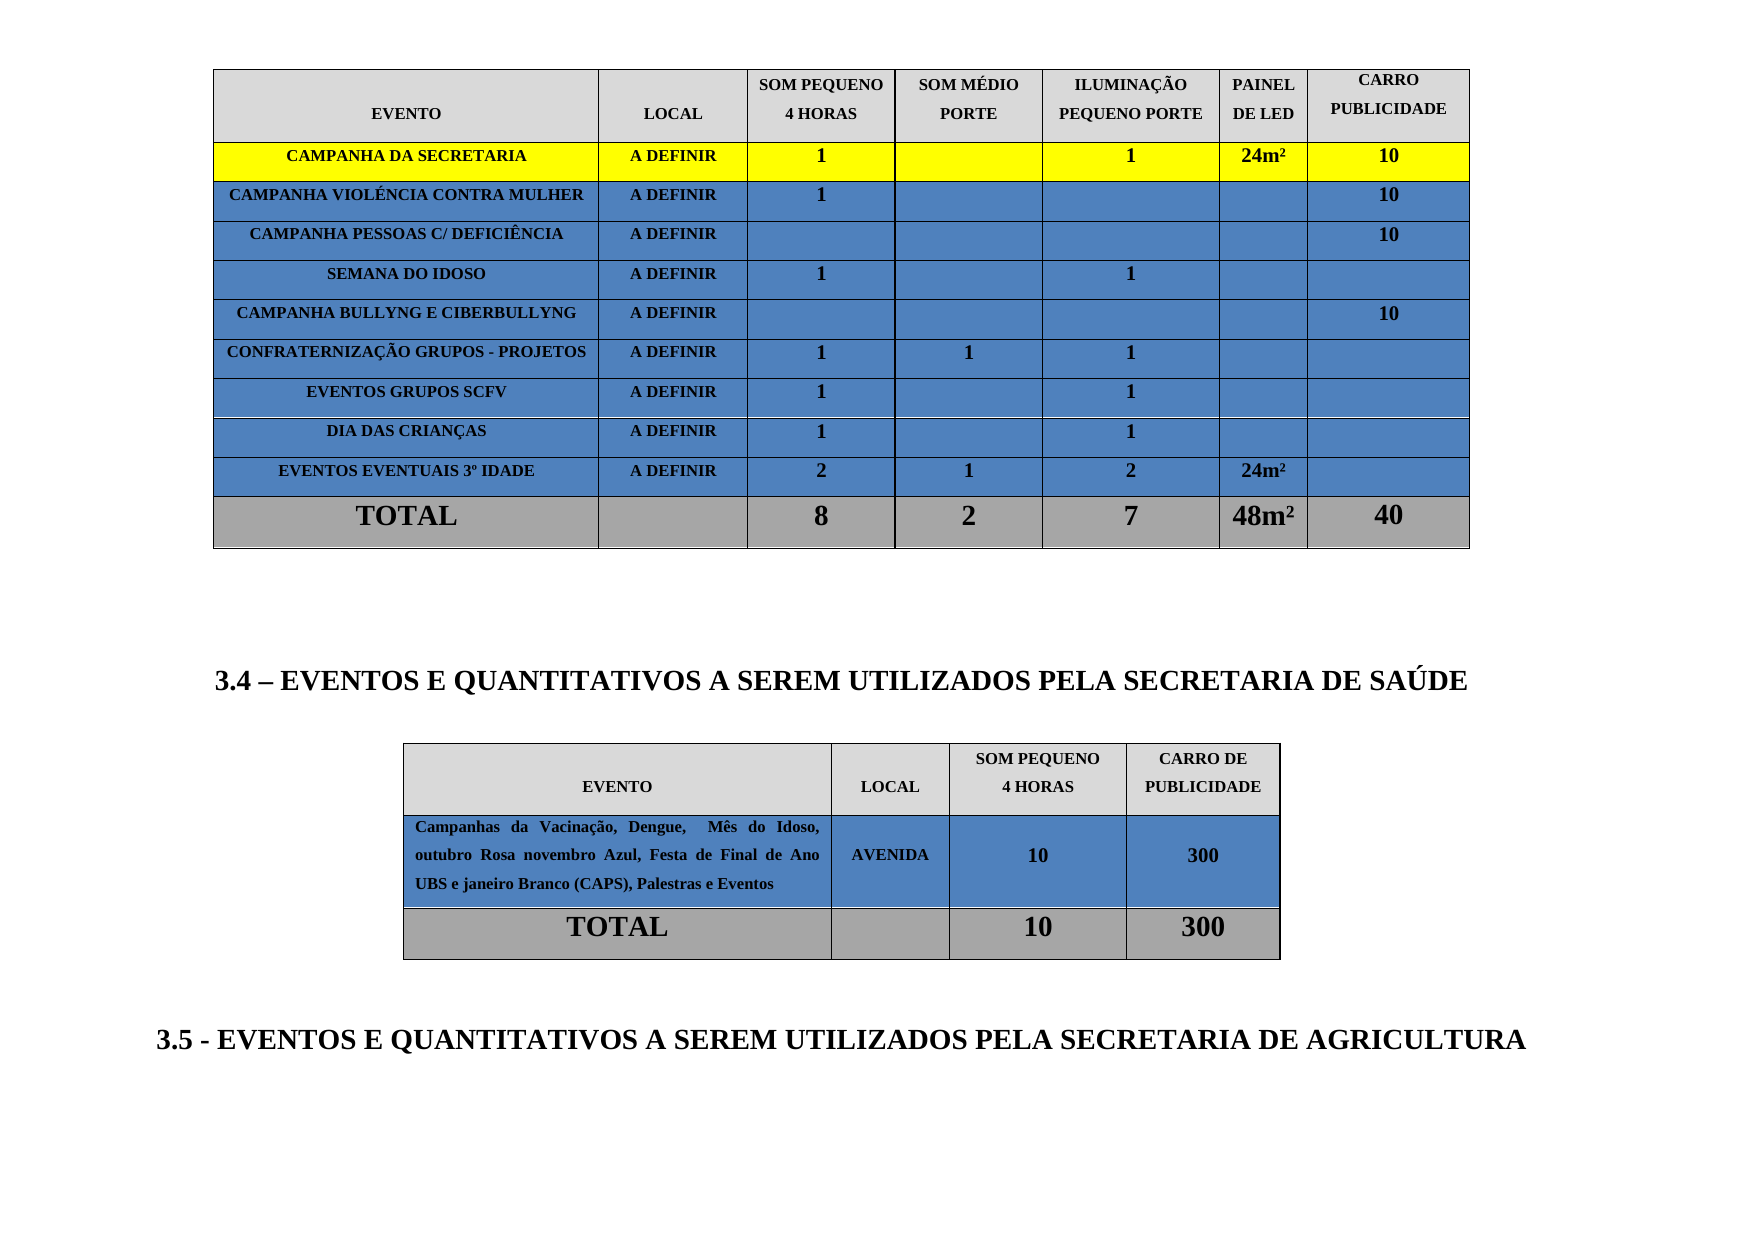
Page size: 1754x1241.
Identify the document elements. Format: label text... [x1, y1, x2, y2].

table_cell 1 [1043, 419, 1219, 457]
table_header ILUMINAÇÃO PEQUENO PORTE [1043, 70, 1219, 142]
table_cell [1308, 261, 1469, 299]
table_cell 1 [748, 182, 894, 221]
table_cell [896, 222, 1042, 260]
table_cell 48m² [1220, 497, 1307, 547]
table_cell [1043, 222, 1219, 260]
table_cell [896, 300, 1042, 339]
table_cell TOTAL [404, 909, 831, 959]
table_cell 2 [748, 458, 894, 496]
table_cell EVENTOS EVENTUAIS 3º IDADE [214, 458, 598, 496]
table_cell A DEFINIR [599, 300, 747, 339]
table_cell [599, 497, 747, 547]
table_cell 1 [1043, 340, 1219, 378]
table_cell A DEFINIR [599, 340, 747, 378]
table_cell [748, 300, 894, 339]
table_cell 300 [1127, 909, 1279, 959]
table_cell SEMANA DO IDOSO [214, 261, 598, 299]
table_cell 1 [748, 261, 894, 299]
table_cell 1 [748, 379, 894, 417]
table_cell CONFRATERNIZAÇÃO GRUPOS - PROJETOS [214, 340, 598, 378]
table_cell 1 [748, 419, 894, 457]
table_cell [1308, 419, 1469, 457]
table_cell [1220, 261, 1307, 299]
table_cell [1220, 379, 1307, 417]
table_cell 8 [748, 497, 894, 547]
table_cell [896, 143, 1042, 181]
table_cell 1 [748, 340, 894, 378]
table_cell Campanhas da Vacinação, Dengue, Mês do Idoso, outubro Rosa novembro Azul, Festa de Final de Ano UBS e janeiro Branco (CAPS), Palestras e Eventos [404, 816, 831, 907]
table_cell AVENIDA [832, 816, 949, 907]
table_cell 10 [1308, 222, 1469, 260]
table_cell CAMPANHA VIOLÉNCIA CONTRA MULHER [214, 182, 598, 221]
table_cell 1 [896, 340, 1042, 378]
table_cell A DEFINIR [599, 182, 747, 221]
table_cell 300 [1127, 816, 1279, 907]
table_cell [1043, 300, 1219, 339]
table_cell 1 [1043, 143, 1219, 181]
table_header EVENTO [404, 744, 831, 815]
table_cell 2 [1043, 458, 1219, 496]
table_header PAINEL DE LED [1220, 70, 1307, 142]
text 3.4 – EVENTOS E QUANTITATIVOS A SEREM UTILIZADOS PELA SECRETARIA DE SAÚDE [89, 663, 1595, 696]
table_cell A DEFINIR [599, 379, 747, 417]
table_cell [1220, 340, 1307, 378]
table_cell 10 [1308, 143, 1469, 181]
table_cell 1 [1043, 379, 1219, 417]
table_cell 7 [1043, 497, 1219, 547]
table_header CARRO DE PUBLICIDADE [1127, 744, 1279, 815]
table_cell 1 [748, 143, 894, 181]
table_cell 2 [896, 497, 1042, 547]
table_cell TOTAL [214, 497, 598, 547]
table_cell 10 [1308, 300, 1469, 339]
table_header SOM MÉDIO PORTE [896, 70, 1042, 142]
text 3.5 - EVENTOS E QUANTITATIVOS A SEREM UTILIZADOS PELA SECRETARIA DE AGRICULTURA [89, 1022, 1595, 1056]
table_header EVENTO [214, 70, 598, 142]
table_cell 1 [1043, 261, 1219, 299]
table_cell 10 [1308, 182, 1469, 221]
table_cell A DEFINIR [599, 261, 747, 299]
table_cell A DEFINIR [599, 458, 747, 496]
table_cell [1220, 300, 1307, 339]
table_header SOM PEQUENO 4 HORAS [748, 70, 894, 142]
table_cell [1220, 182, 1307, 221]
table_cell A DEFINIR [599, 419, 747, 457]
table_cell [748, 222, 894, 260]
table_cell [1308, 340, 1469, 378]
table_cell A DEFINIR [599, 222, 747, 260]
table_header LOCAL [832, 744, 949, 815]
table_cell 24m² [1220, 458, 1307, 496]
table_cell 24m² [1220, 143, 1307, 181]
table_cell CAMPANHA DA SECRETARIA [214, 143, 598, 181]
table_cell [1308, 379, 1469, 417]
table_cell CAMPANHA PESSOAS C/ DEFICIÊNCIA [214, 222, 598, 260]
table_cell EVENTOS GRUPOS SCFV [214, 379, 598, 417]
table_cell [896, 379, 1042, 417]
table_cell DIA DAS CRIANÇAS [214, 419, 598, 457]
table_cell [832, 909, 949, 959]
table_cell [1220, 222, 1307, 260]
table_cell A DEFINIR [599, 143, 747, 181]
table_header CARRO PUBLICIDADE [1308, 70, 1469, 142]
table_cell [1308, 458, 1469, 496]
table_cell [896, 182, 1042, 221]
table_cell CAMPANHA BULLYNG E CIBERBULLYNG [214, 300, 598, 339]
table_cell [1220, 419, 1307, 457]
table_cell 40 [1308, 497, 1469, 547]
table_header LOCAL [599, 70, 747, 142]
table_cell [1043, 182, 1219, 221]
table_cell 10 [950, 909, 1126, 959]
table_cell [896, 261, 1042, 299]
table_cell [896, 419, 1042, 457]
table_cell 10 [950, 816, 1126, 907]
table_cell 1 [896, 458, 1042, 496]
table_header SOM PEQUENO 4 HORAS [950, 744, 1126, 815]
